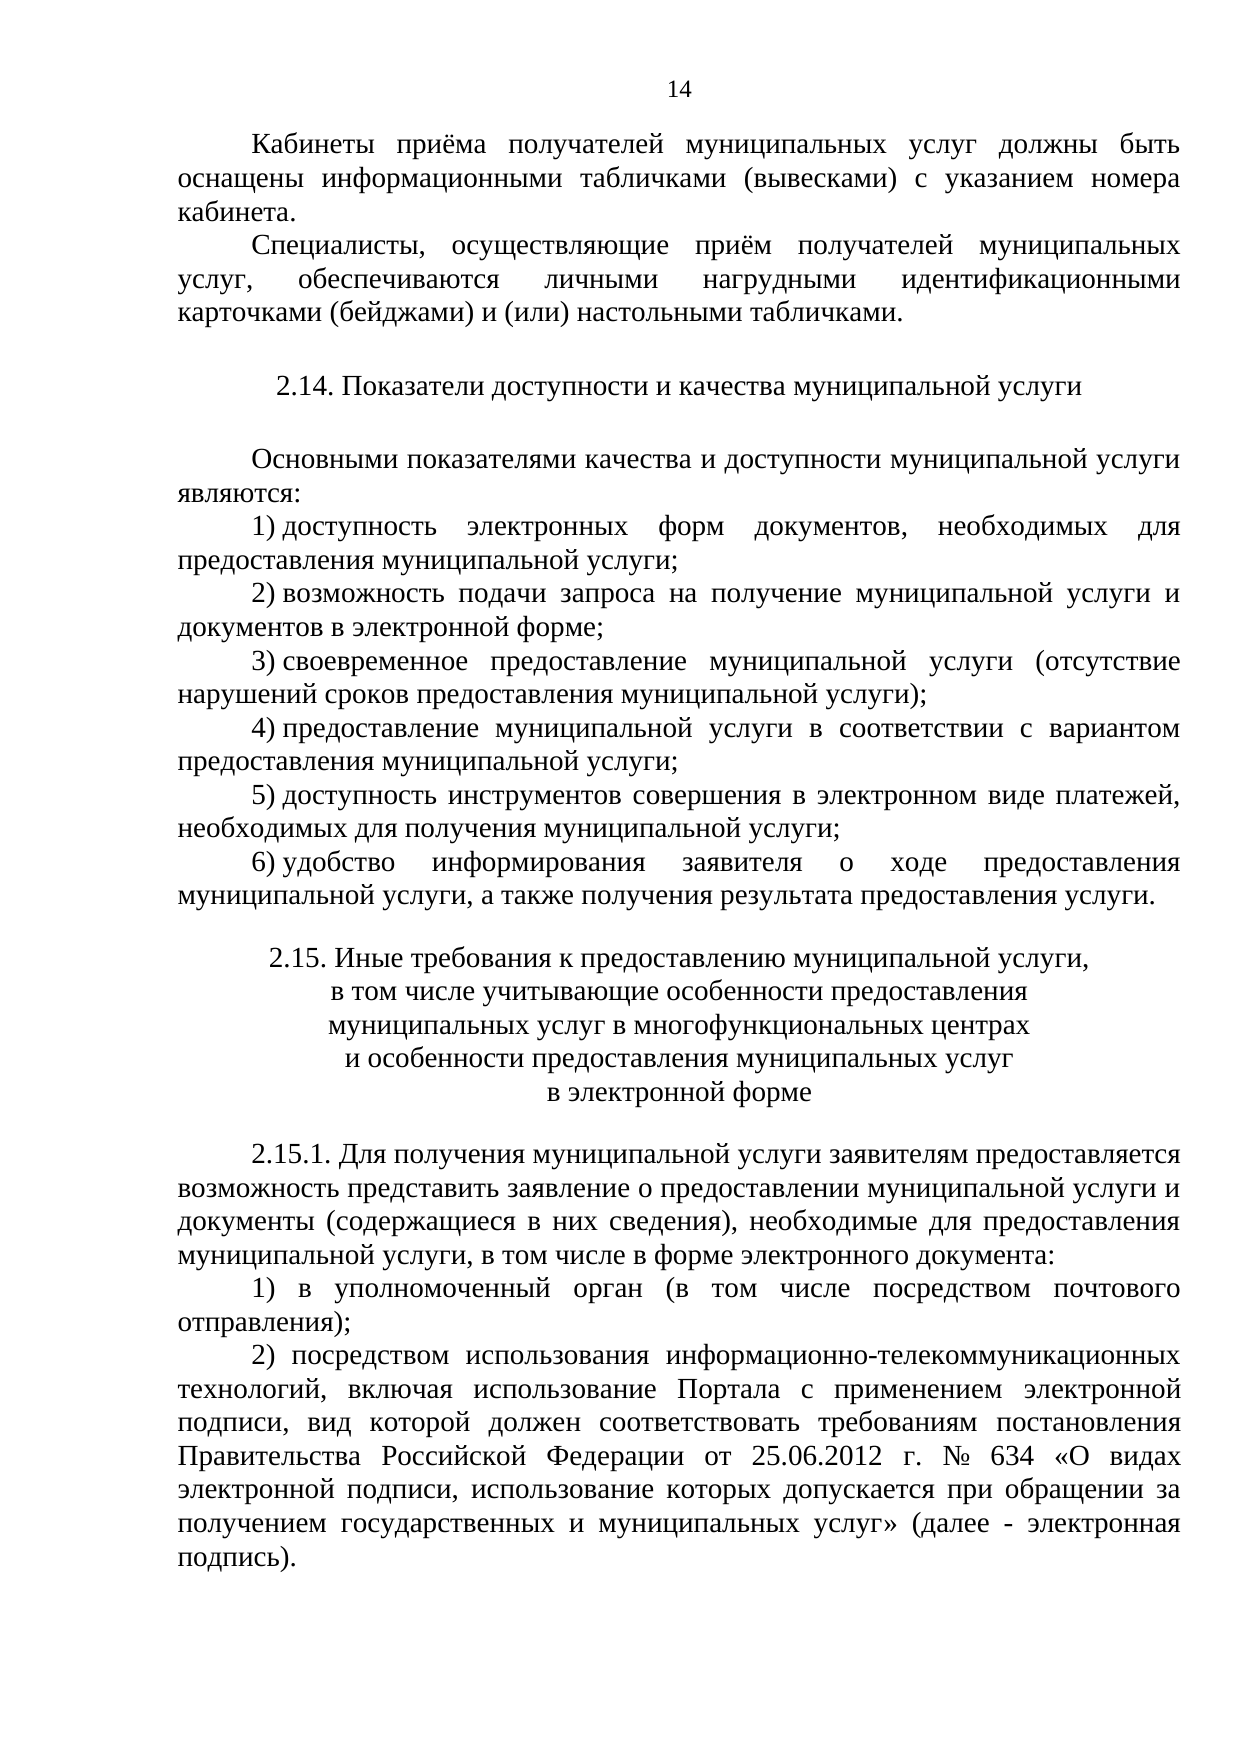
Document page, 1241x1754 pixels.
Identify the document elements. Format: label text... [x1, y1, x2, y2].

subtitle и особенности предоставления муниципальных услуг [177, 1040, 1181, 1074]
text 2) посредством использования информационно-телекоммуникационных технологий, включая использование Портала с применением электронной подписи, вид которой должен соответствовать требованиям постановления Правительства Российской Федерации от 25.06.2012 г. № 634 «О видах электронной подписи, использование которых допускается при обращении за получением государственных и муниципальных услуг» (далее - электронная подпись). [177, 1337, 1181, 1572]
subtitle 2.14. Показатели доступности и качества муниципальной услуги [177, 368, 1181, 401]
text 4) предоставление муниципальной услуги в соответствии с вариантом предоставления муниципальной услуги; [177, 710, 1181, 777]
subtitle 2.15. Иные требования к предоставлению муниципальной услуги, [177, 940, 1181, 973]
text Кабинеты приёма получателей муниципальных услуг должны быть оснащены информационными табличками (вывесками) с указанием номера кабинета. [177, 127, 1181, 227]
text 2) возможность подачи запроса на получение муниципальной услуги и документов в электронной форме; [177, 576, 1181, 643]
text 5) доступность инструментов совершения в электронном виде платежей, необходимых для получения муниципальной услуги; [177, 777, 1181, 844]
subtitle в том числе учитывающие особенности предоставления [177, 973, 1181, 1007]
subtitle муниципальных услуг в многофункциональных центрах [177, 1007, 1181, 1040]
text Основными показателями качества и доступности муниципальной услуги являются: [177, 441, 1181, 508]
text 6) удобство информирования заявителя о ходе предоставления муниципальной услуги, а также получения результата предоставления услуги. [177, 844, 1181, 911]
text 1) доступность электронных форм документов, необходимых для предоставления муниципальной услуги; [177, 508, 1181, 576]
text Специалисты, осуществляющие приём получателей муниципальных услуг, обеспечиваются личными нагрудными идентификационными карточками (бейджами) и (или) настольными табличками. [177, 227, 1181, 328]
text 1) в уполномоченный орган (в том числе посредством почтового отправления); [177, 1270, 1181, 1337]
text 2.15.1. Для получения муниципальной услуги заявителям предоставляется возможность представить заявление о предоставлении муниципальной услуги и документы (содержащиеся в них сведения), необходимые для предоставления муниципальной услуги, в том числе в форме электронного документа: [177, 1136, 1181, 1270]
subtitle в электронной форме [177, 1074, 1181, 1107]
text 3) своевременное предоставление муниципальной услуги (отсутствие нарушений сроков предоставления муниципальной услуги); [177, 643, 1181, 710]
